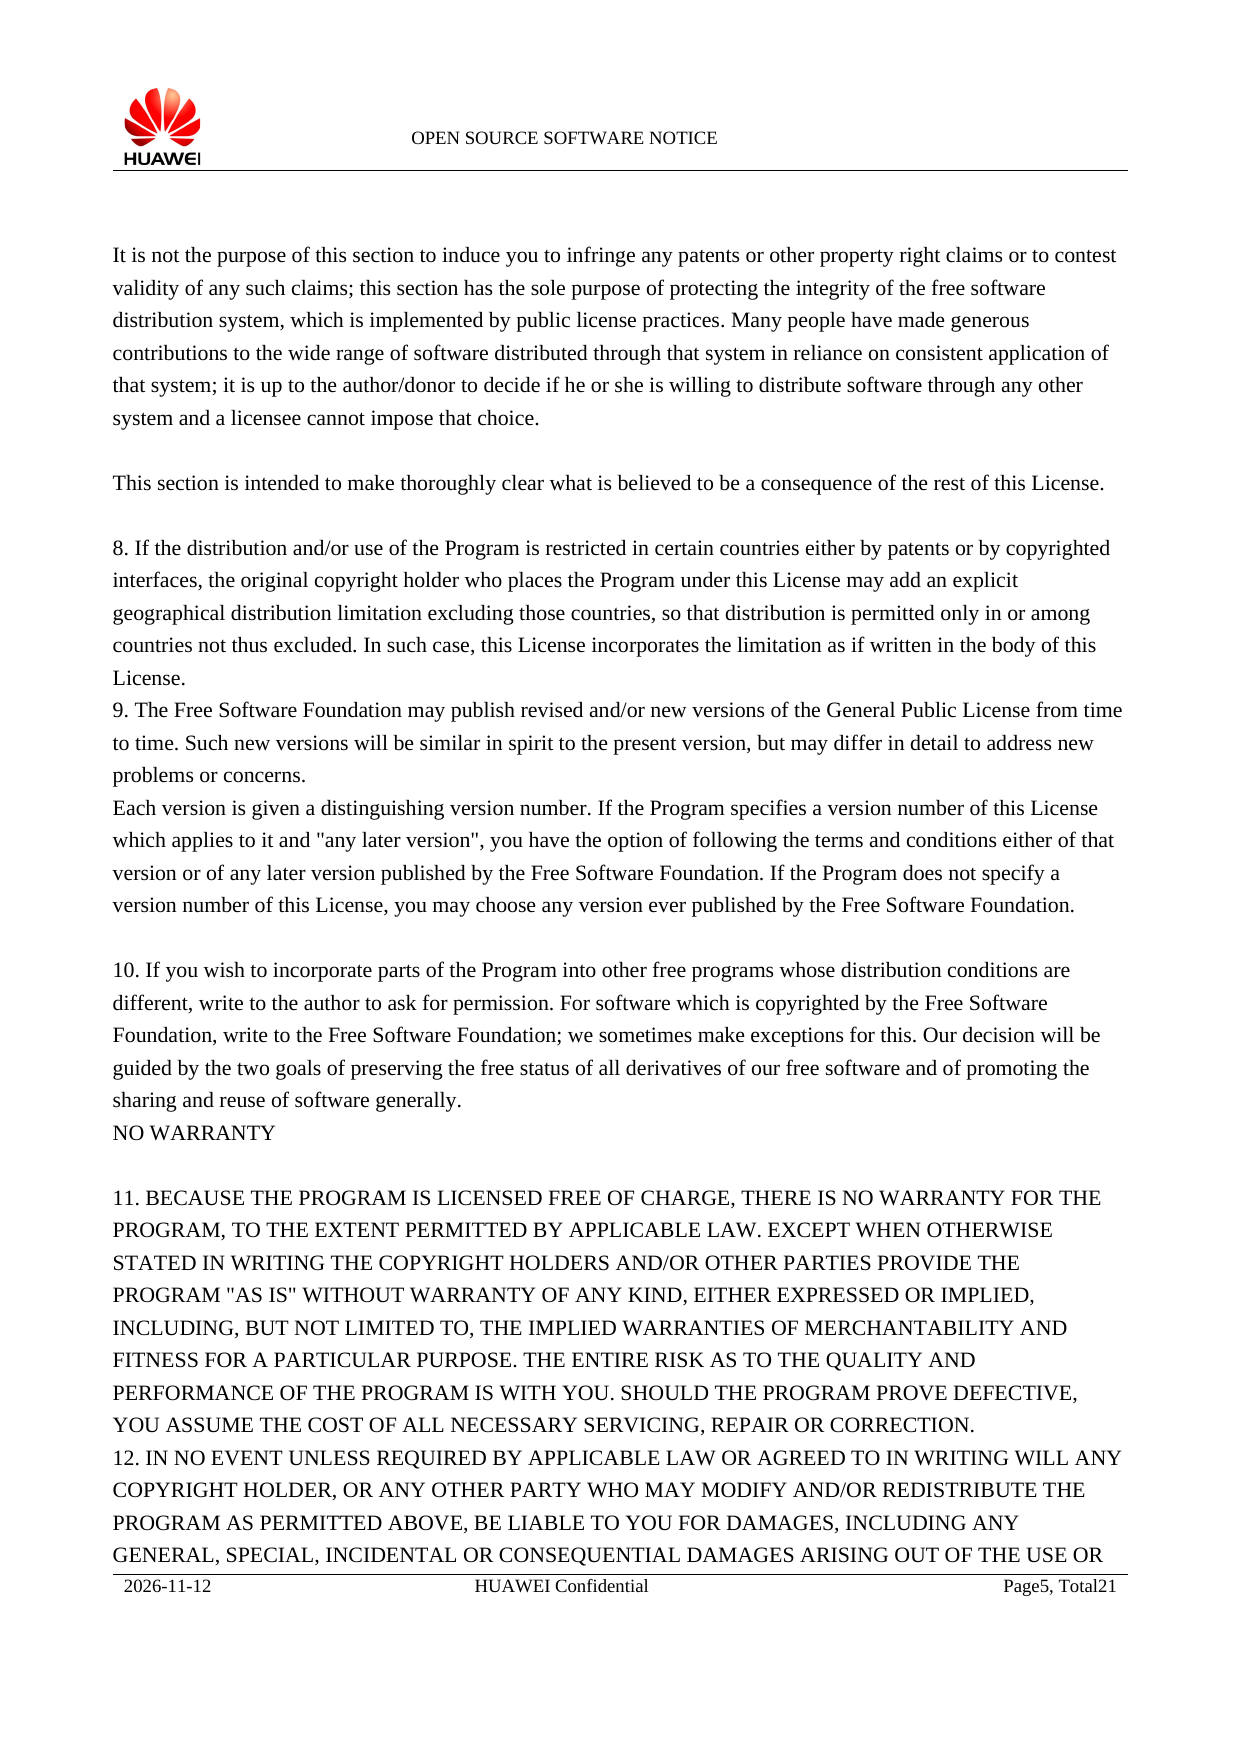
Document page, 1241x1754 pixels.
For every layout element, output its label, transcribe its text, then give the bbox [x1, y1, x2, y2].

picture [124, 88, 201, 165]
